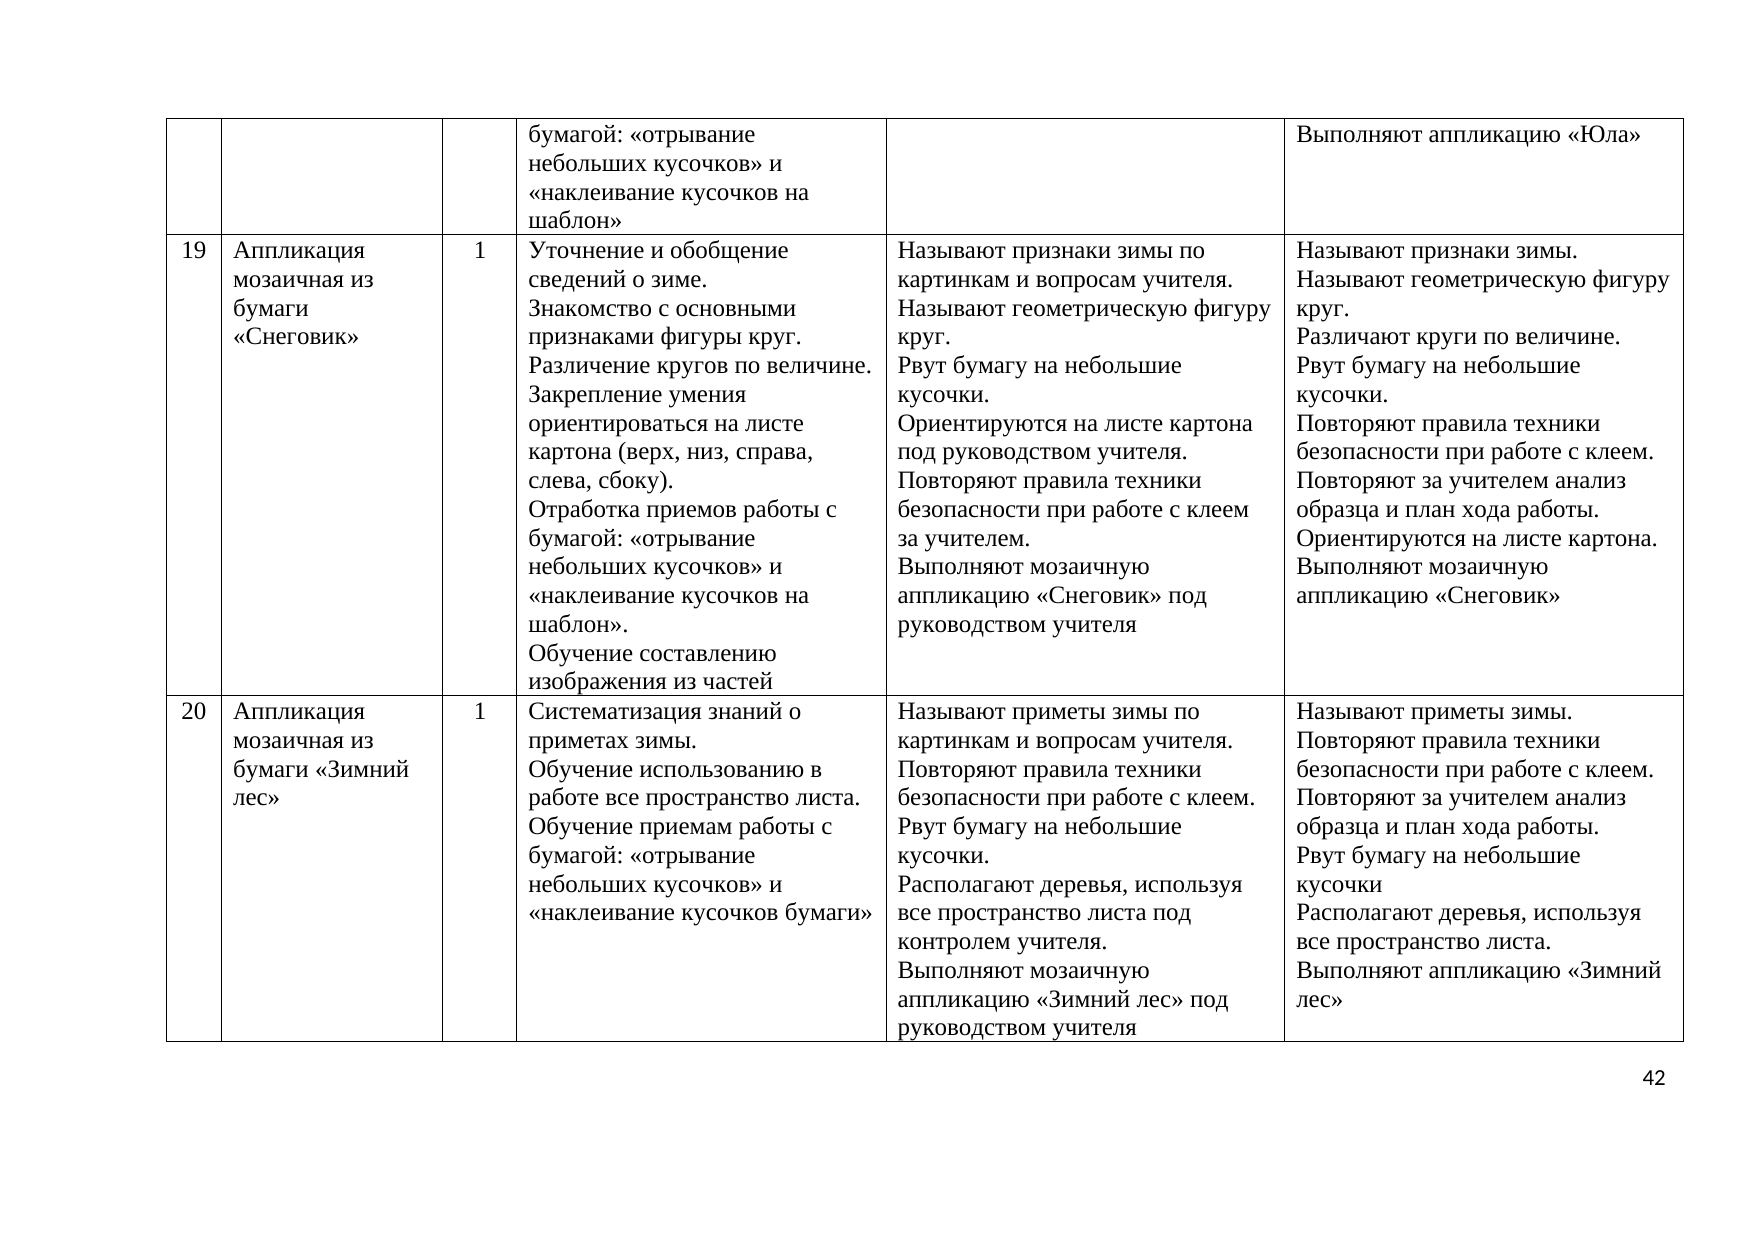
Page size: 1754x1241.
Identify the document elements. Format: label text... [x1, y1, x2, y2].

table_cell 1 [443, 119, 516, 234]
table_cell Аппликация мозаичная из бумаги «Снеговик» [222, 235, 442, 695]
table_cell Называют признаки зимы. Называют геометрическую фигуру круг. Различают круги по величине. Рвут бумагу на небольшие кусочки. Повторяют правила техники безопасности при работе с клеем. Повторяют за учителем анализ образца и план хода работы. Ориентируются на листе картона. Выполняют мозаичную аппликацию «Снеговик» [1285, 235, 1683, 695]
table_cell Называют приметы зимы. Повторяют правила техники безопасности при работе с клеем. Повторяют за учителем анализ образца и план хода работы. Рвут бумагу на небольшие кусочки Располагают деревья, используя все пространство листа. Выполняют аппликацию «Зимний лес» [1285, 696, 1683, 1041]
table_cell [887, 119, 1284, 234]
table_cell 1 [443, 696, 516, 1041]
table_cell Называют приметы зимы по картинкам и вопросам учителя. Повторяют правила техники безопасности при работе с клеем. Рвут бумагу на небольшие кусочки. Располагают деревья, используя все пространство листа под контролем учителя. Выполняют мозаичную аппликацию «Зимний лес» под руководством учителя [887, 696, 1284, 1041]
table_cell 19 [167, 235, 221, 695]
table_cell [222, 119, 442, 234]
table_cell Аппликация мозаичная из бумаги «Зимний лес» [222, 696, 442, 1041]
table_cell 20 [167, 696, 221, 1041]
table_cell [1285, 119, 1683, 234]
table_cell Систематизация знаний о приметах зимы. Обучение использованию в работе все пространство листа. Обучение приемам работы с бумагой: «отрывание небольших кусочков» и «наклеивание кусочков бумаги» [517, 696, 886, 1041]
table_cell Называют признаки зимы по картинкам и вопросам учителя. Называют геометрическую фигуру круг. Рвут бумагу на небольшие кусочки. Ориентируются на листе картона под руководством учителя. Повторяют правила техники безопасности при работе с клеем за учителем. Выполняют мозаичную аппликацию «Снеговик» под руководством учителя [887, 235, 1284, 695]
table_cell 18 [167, 119, 221, 234]
table_cell Уточнение и обобщение сведений о зиме. Знакомство с основными признаками фигуры круг. Различение кругов по величине. Закрепление умения ориентироваться на листе картона (верх, низ, справа, слева, сбоку). Отработка приемов работы с бумагой: «отрывание небольших кусочков» и «наклеивание кусочков на шаблон». Обучение составлению изображения из частей [517, 235, 886, 695]
table_cell 1 [443, 235, 516, 695]
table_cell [517, 119, 886, 234]
